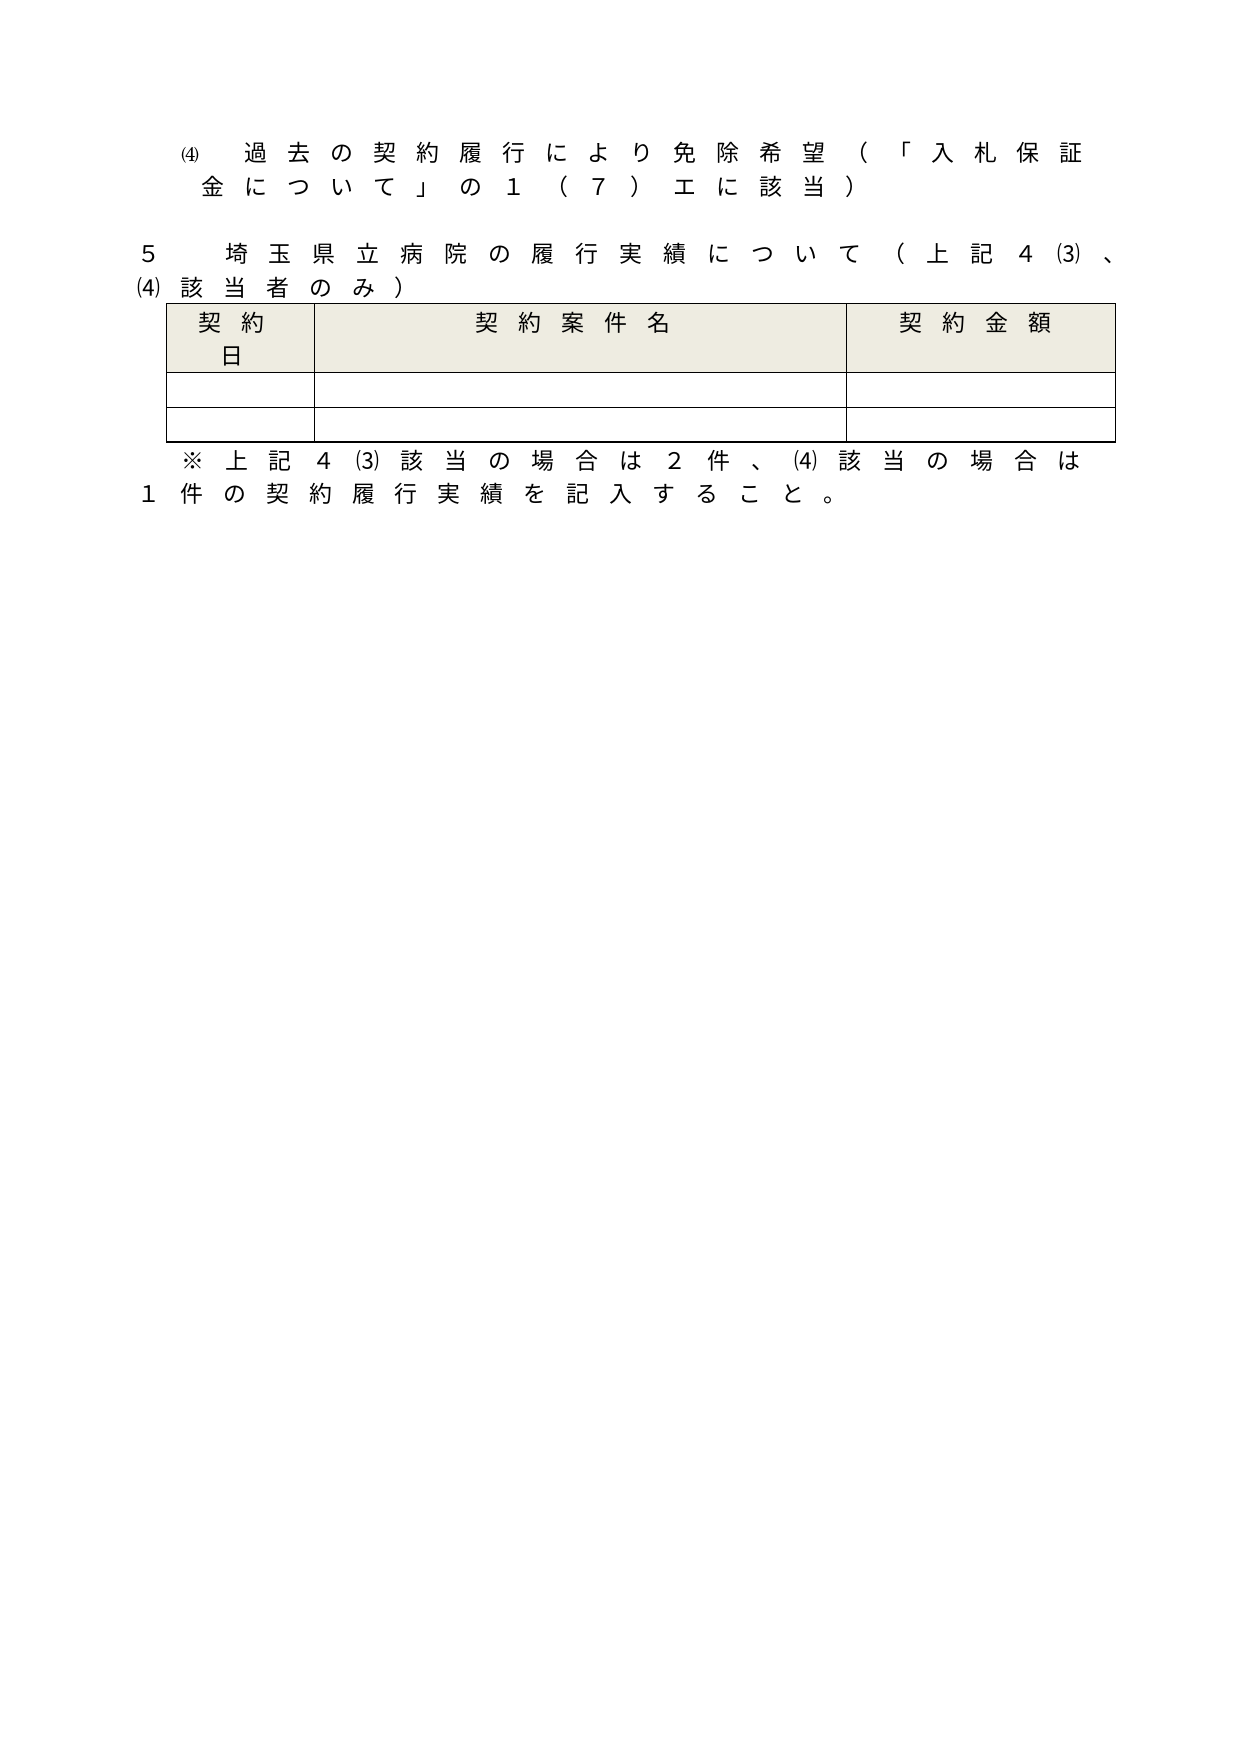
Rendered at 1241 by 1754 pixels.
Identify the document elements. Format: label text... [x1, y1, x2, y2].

table_cell [167, 373, 314, 407]
text ※上記４⑶該当の場合は２件、⑷該当の場合は１件の契約履行実績を記入すること。 [137, 442, 1103, 510]
text ⑷ 過去の契約履行により免除希望（「入札保証金について」の１（７）エに該当） [159, 134, 1103, 202]
table_header 契約案件名 [315, 304, 846, 372]
table_header 契約金額 [847, 304, 1115, 372]
table_cell [847, 373, 1115, 407]
table_cell [315, 408, 846, 441]
table_cell [847, 408, 1115, 441]
table_header 契約日 [167, 304, 314, 372]
text ５ 埼玉県立病院の履行実績について（上記４⑶、⑷該当者のみ） [137, 236, 1103, 303]
table_cell [315, 373, 846, 407]
table_cell [167, 408, 314, 441]
